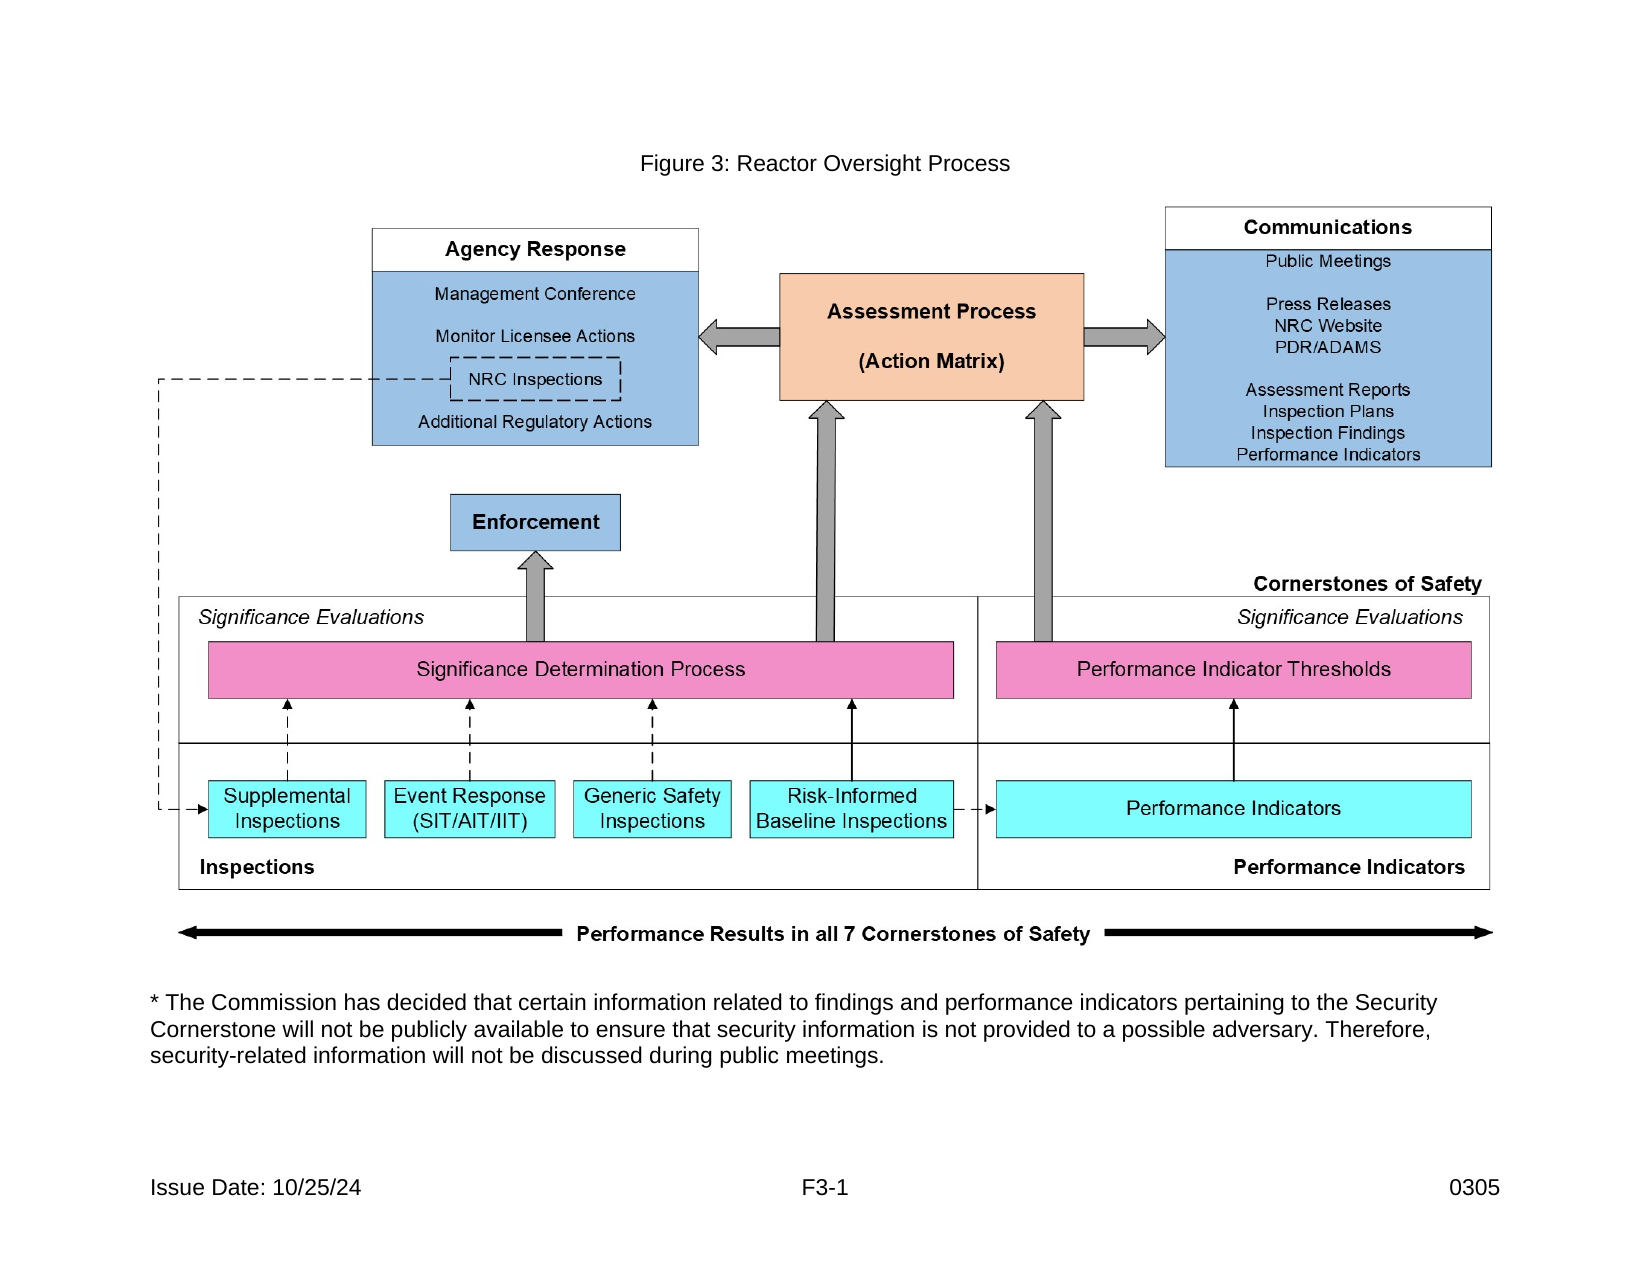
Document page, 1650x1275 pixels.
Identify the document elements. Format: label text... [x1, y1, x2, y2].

title Figure 3: Reactor Oversight Process [150, 150, 1500, 176]
picture [150, 199, 1500, 963]
text * The Commission has decided that certain information related to findings and performance indicators pertaining to the Security Cornerstone will not be publicly available to ensure that security information is not provided to a possible adversary. Therefore, security-related information will not be discussed during public meetings. [150, 989, 1500, 1068]
